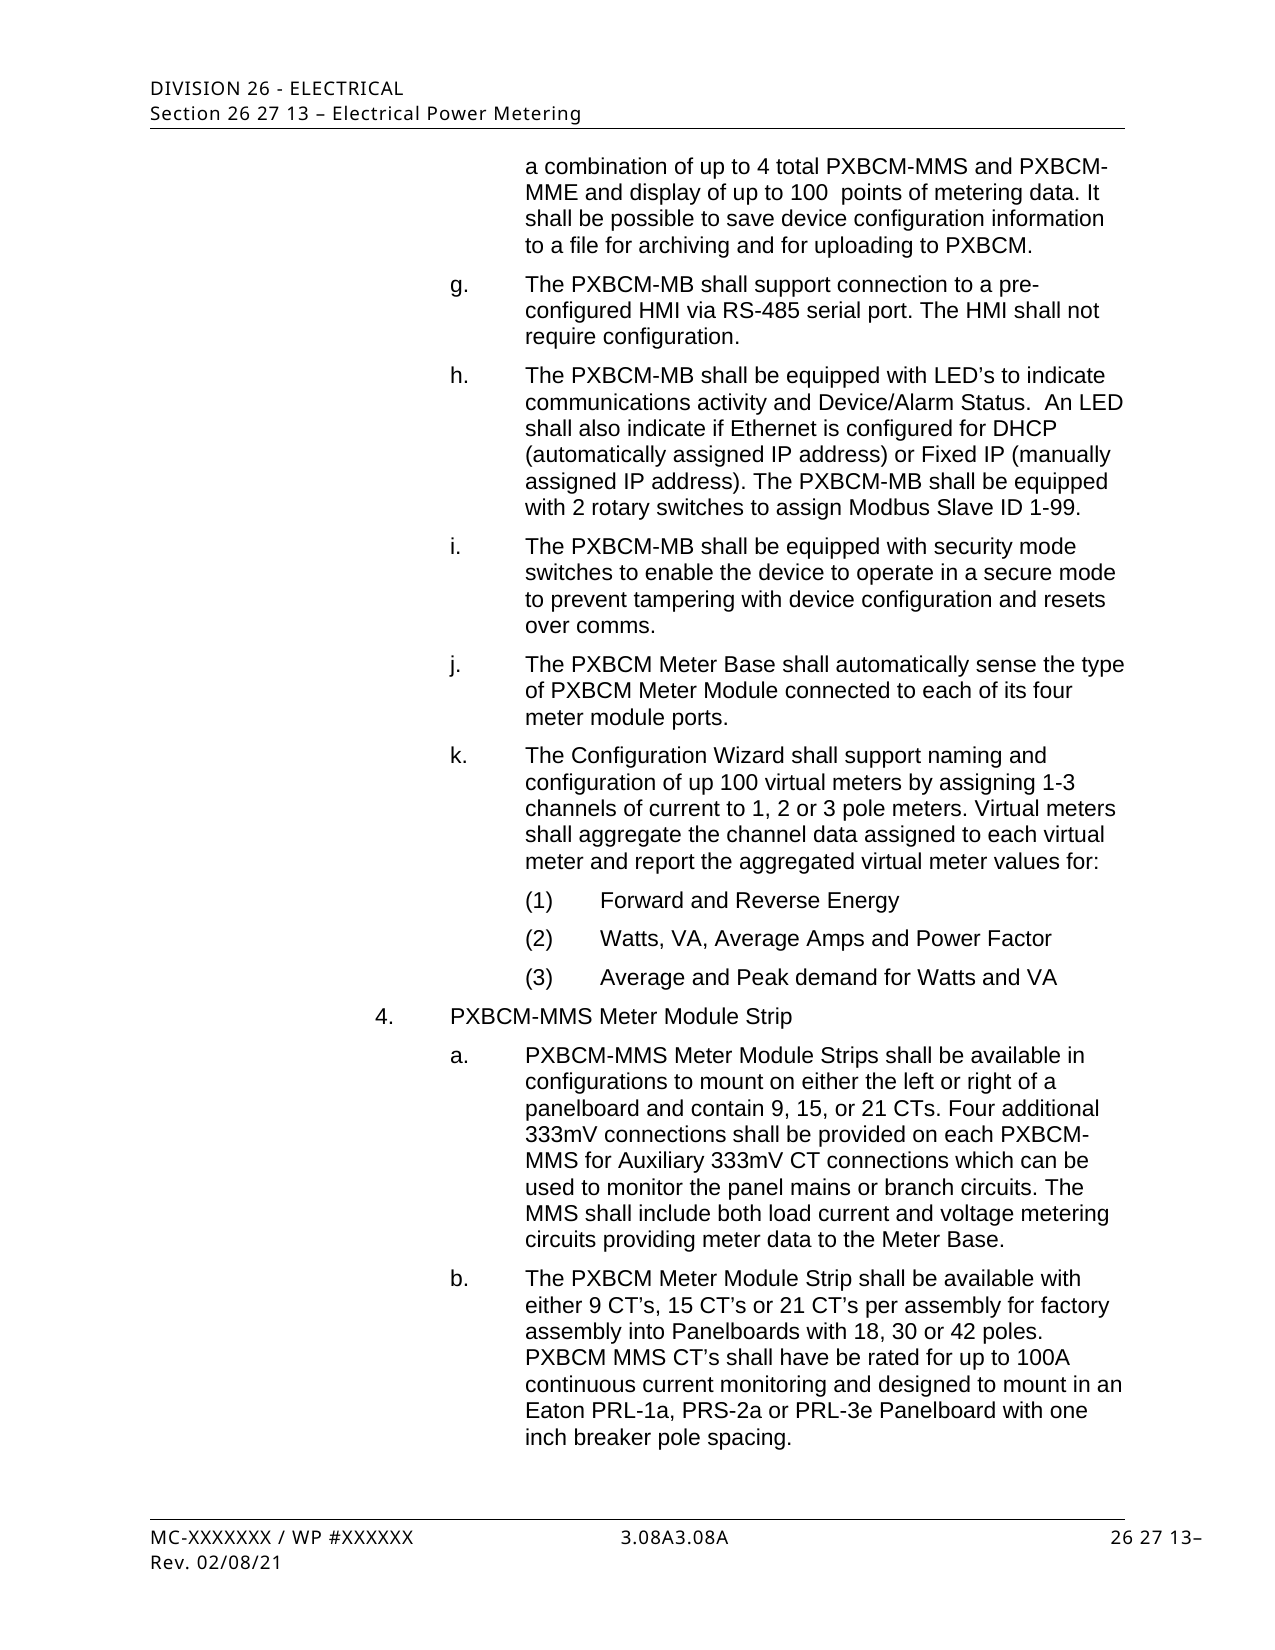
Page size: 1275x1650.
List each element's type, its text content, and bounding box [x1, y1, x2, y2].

list Average and Peak demand for Watts and VA [525, 964, 1125, 991]
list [450, 153, 1125, 258]
list PXBCM-MMS Meter Module Strips shall be available in configurations to mount on either the left or right of a panelboard and contain 9, 15, or 21 CTs. Four additional 333mV connections shall be provided on each PXBCM-MMS for Auxiliary 333mV CT connections which can be used to monitor the panel mains or branch circuits. The MMS shall include both load current and voltage metering circuits providing meter data to the Meter Base. [450, 1042, 1125, 1253]
list Watts, VA, Average Amps and Power Factor [525, 925, 1125, 952]
list Forward and Reverse Energy [525, 887, 1125, 913]
list The PXBCM-MB shall support connection to a pre-configured HMI via RS-485 serial port. The HMI shall not require configuration. [450, 271, 1125, 350]
list The PXBCM-MB shall be equipped with security mode switches to enable the device to operate in a secure mode to prevent tampering with device configuration and resets over comms. [450, 533, 1125, 638]
list The PXBCM Meter Module Strip shall be available with either 9 CT’s, 15 CT’s or 21 CT’s per assembly for factory assembly into Panelboards with 18, 30 or 42 poles. PXBCM MMS CT’s shall have be rated for up to 100A continuous current monitoring and designed to mount in an Eaton PRL-1a, PRS-2a or PRL-3e Panelboard with one inch breaker pole spacing. [450, 1265, 1125, 1450]
list PXBCM-MMS Meter Module Strip [375, 1003, 1125, 1029]
list The PXBCM Meter Base shall automatically sense the type of PXBCM Meter Module connected to each of its four meter module ports. [450, 651, 1125, 730]
list The PXBCM-MB shall be equipped with LED’s to indicate communications activity and Device/Alarm Status. An LED shall also indicate if Ethernet is configured for DHCP (automatically assigned IP address) or Fixed IP (manually assigned IP address). The PXBCM-MB shall be equipped with 2 rotary switches to assign Modbus Slave ID 1-99. [450, 362, 1125, 520]
list The Configuration Wizard shall support naming and configuration of up 100 virtual meters by assigning 1-3 channels of current to 1, 2 or 3 pole meters. Virtual meters shall aggregate the channel data assigned to each virtual meter and report the aggregated virtual meter values for: [450, 742, 1125, 874]
